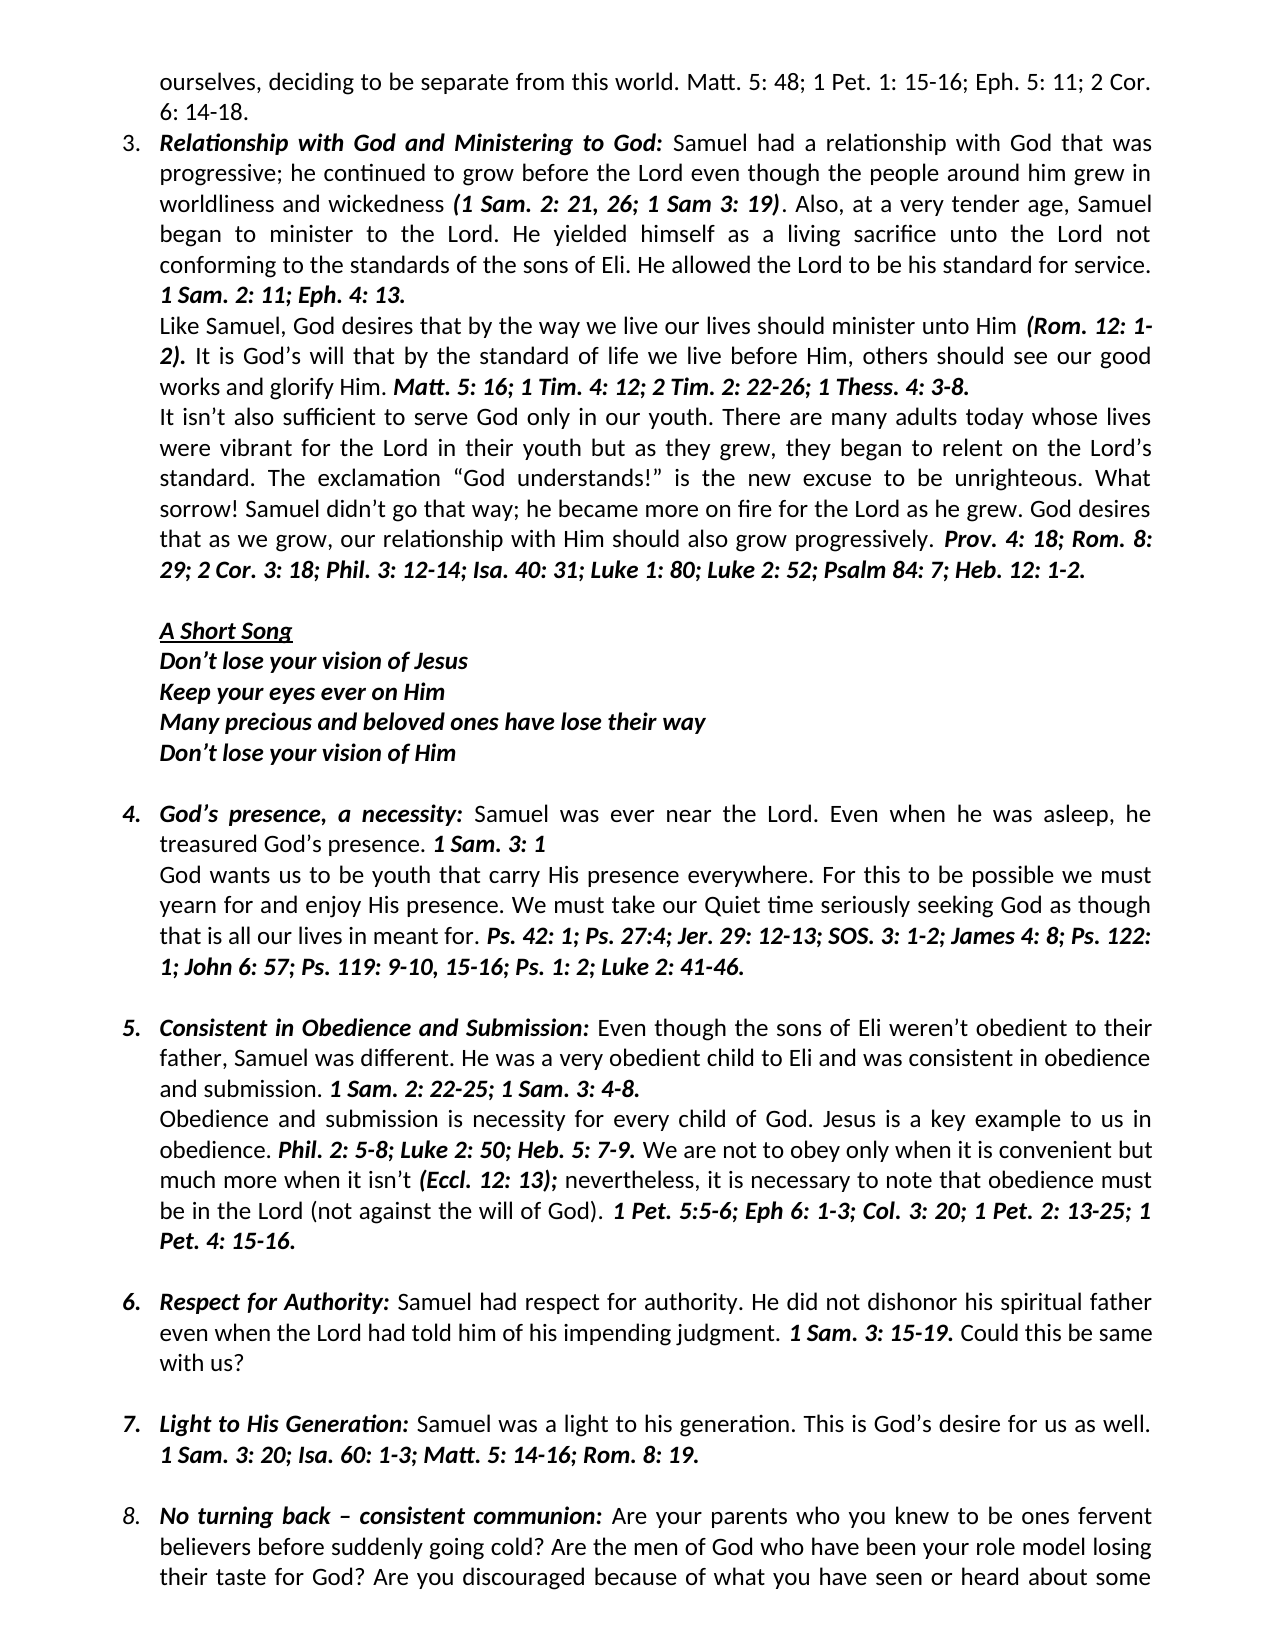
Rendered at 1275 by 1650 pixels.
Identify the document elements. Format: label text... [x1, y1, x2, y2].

list Relationship with God and Ministering to God: Samuel had a relationship with God that was progressive; he continued to grow before the Lord even though the people around him grew in worldliness and wickedness (1 Sam. 2: 21, 26; 1 Sam 3: 19). Also, at a very tender age, Samuel began to minister to the Lord. He yielded himself as a living sacrifice unto the Lord not conforming to the standards of the sons of Eli. He allowed the Lord to be his standard for service. 1 Sam. 2: 11; Eph. 4: 13. [122, 127, 1153, 310]
text Don’t lose your vision of Him [159, 737, 1153, 768]
text Like Samuel, God desires that by the way we live our lives should minister unto Him (Rom. 12: 1-2). It is God’s will that by the standard of life we live before Him, others should see our good works and glorify Him. Matt. 5: 16; 1 Tim. 4: 12; 2 Tim. 2: 22-26; 1 Thess. 4: 3-8. [159, 310, 1153, 401]
text It isn’t also sufficient to serve God only in our youth. There are many adults today whose lives were vibrant for the Lord in their youth but as they grew, they began to relent on the Lord’s standard. The exclamation “God understands!” is the new excuse to be unrighteous. What sorrow! Samuel didn’t go that way; he became more on fire for the Lord as he grew. God desires that as we grow, our relationship with Him should also grow progressively. Prov. 4: 18; Rom. 8: 29; 2 Cor. 3: 18; Phil. 3: 12-14; Isa. 40: 31; Luke 1: 80; Luke 2: 52; Psalm 84: 7; Heb. 12: 1-2. [159, 401, 1153, 584]
text A Short Song [159, 615, 1153, 646]
list God’s presence, a necessity: Samuel was ever near the Lord. Even when he was asleep, he treasured God’s presence. 1 Sam. 3: 1 [122, 798, 1153, 859]
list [122, 66, 1153, 127]
list Light to His Generation: Samuel was a light to his generation. This is God’s desire for us as well. 1 Sam. 3: 20; Isa. 60: 1-3; Matt. 5: 14-16; Rom. 8: 19. [122, 1408, 1153, 1469]
text God wants us to be youth that carry His presence everywhere. For this to be possible we must yearn for and enjoy His presence. We must take our Quiet time seriously seeking God as though that is all our lives in meant for. Ps. 42: 1; Ps. 27:4; Jer. 29: 12-13; SOS. 3: 1-2; James 4: 8; Ps. 122: 1; John 6: 57; Ps. 119: 9-10, 15-16; Ps. 1: 2; Luke 2: 41-46. [159, 859, 1153, 981]
list Respect for Authority: Samuel had respect for authority. He did not dishonor his spiritual father even when the Lord had told him of his impending judgment. 1 Sam. 3: 15-19. Could this be same with us? [122, 1286, 1153, 1378]
text Don’t lose your vision of Jesus [159, 646, 1153, 676]
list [122, 1500, 1153, 1592]
text Keep your eyes ever on Him [159, 676, 1153, 707]
text Many precious and beloved ones have lose their way [159, 707, 1153, 737]
list Consistent in Obedience and Submission: Even though the sons of Eli weren’t obedient to their father, Samuel was different. He was a very obedient child to Eli and was consistent in obedience and submission. 1 Sam. 2: 22-25; 1 Sam. 3: 4-8. [122, 1012, 1153, 1103]
text Obedience and submission is necessity for every child of God. Jesus is a key example to us in obedience. Phil. 2: 5-8; Luke 2: 50; Heb. 5: 7-9. We are not to obey only when it is convenient but much more when it isn’t (Eccl. 12: 13); nevertheless, it is necessary to note that obedience must be in the Lord (not against the will of God). 1 Pet. 5:5-6; Eph 6: 1-3; Col. 3: 20; 1 Pet. 2: 13-25; 1 Pet. 4: 15-16. [159, 1103, 1153, 1256]
